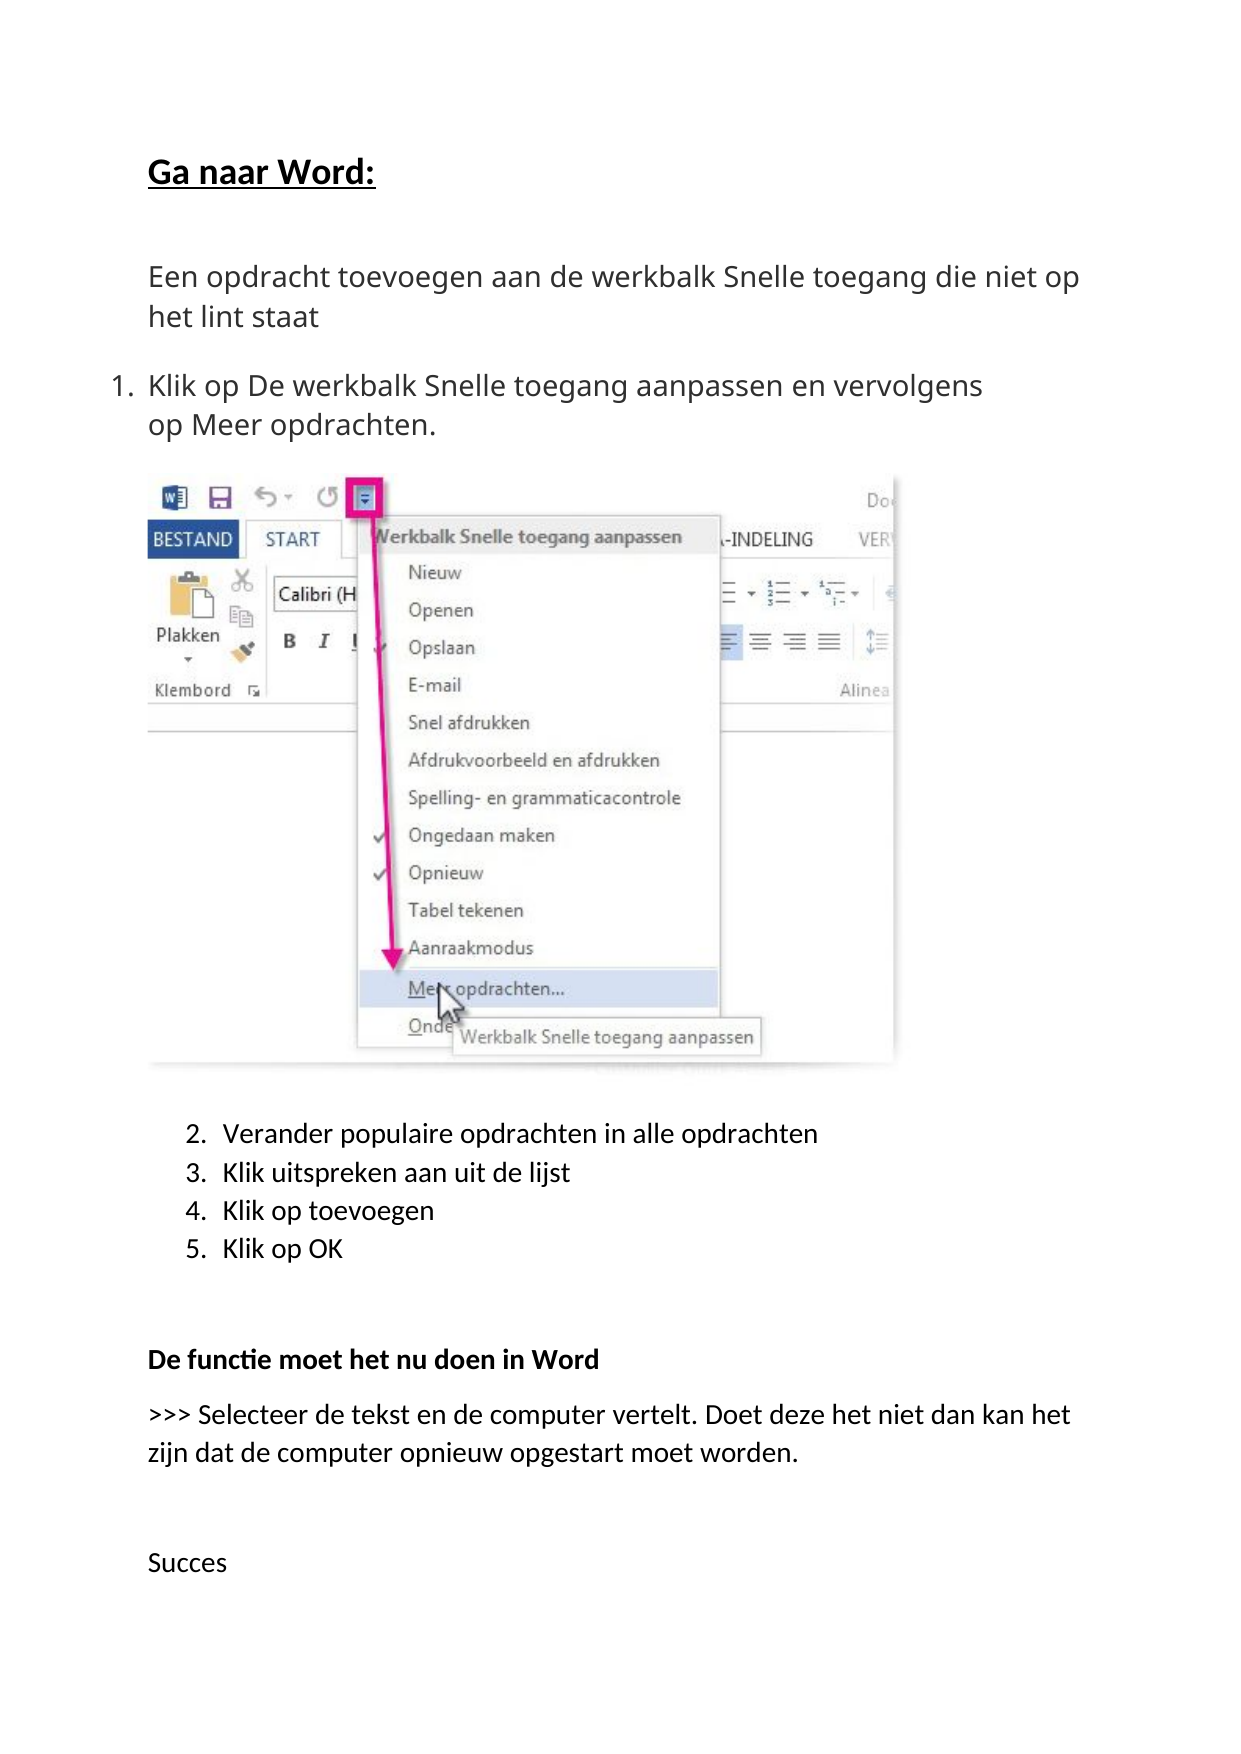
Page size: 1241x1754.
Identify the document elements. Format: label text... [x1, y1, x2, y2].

text >>> Selecteer de tekst en de computer vertelt. Doet deze het niet dan kan het zijn dat de computer opnieuw opgestart moet worden. [148, 1396, 1093, 1470]
list Verander populaire opdrachten in alle opdrachten [185, 1115, 1093, 1151]
list Klik op OK [185, 1231, 1093, 1266]
list Klik op toevoegen [185, 1192, 1093, 1228]
list Klik op De werkbalk Snelle toegang aanpassen en vervolgens op Meer opdrachten. [110, 365, 1093, 444]
text Een opdracht toevoegen aan de werkbalk Snelle toegang die niet op het lint staat [148, 256, 1093, 336]
picture [147, 473, 928, 1086]
text Succes [148, 1544, 1093, 1580]
list Klik uitspreken aan uit de lijst [185, 1154, 1093, 1189]
text De functie moet het nu doen in Word [148, 1341, 1093, 1376]
text Ga naar Word: [148, 148, 1093, 193]
